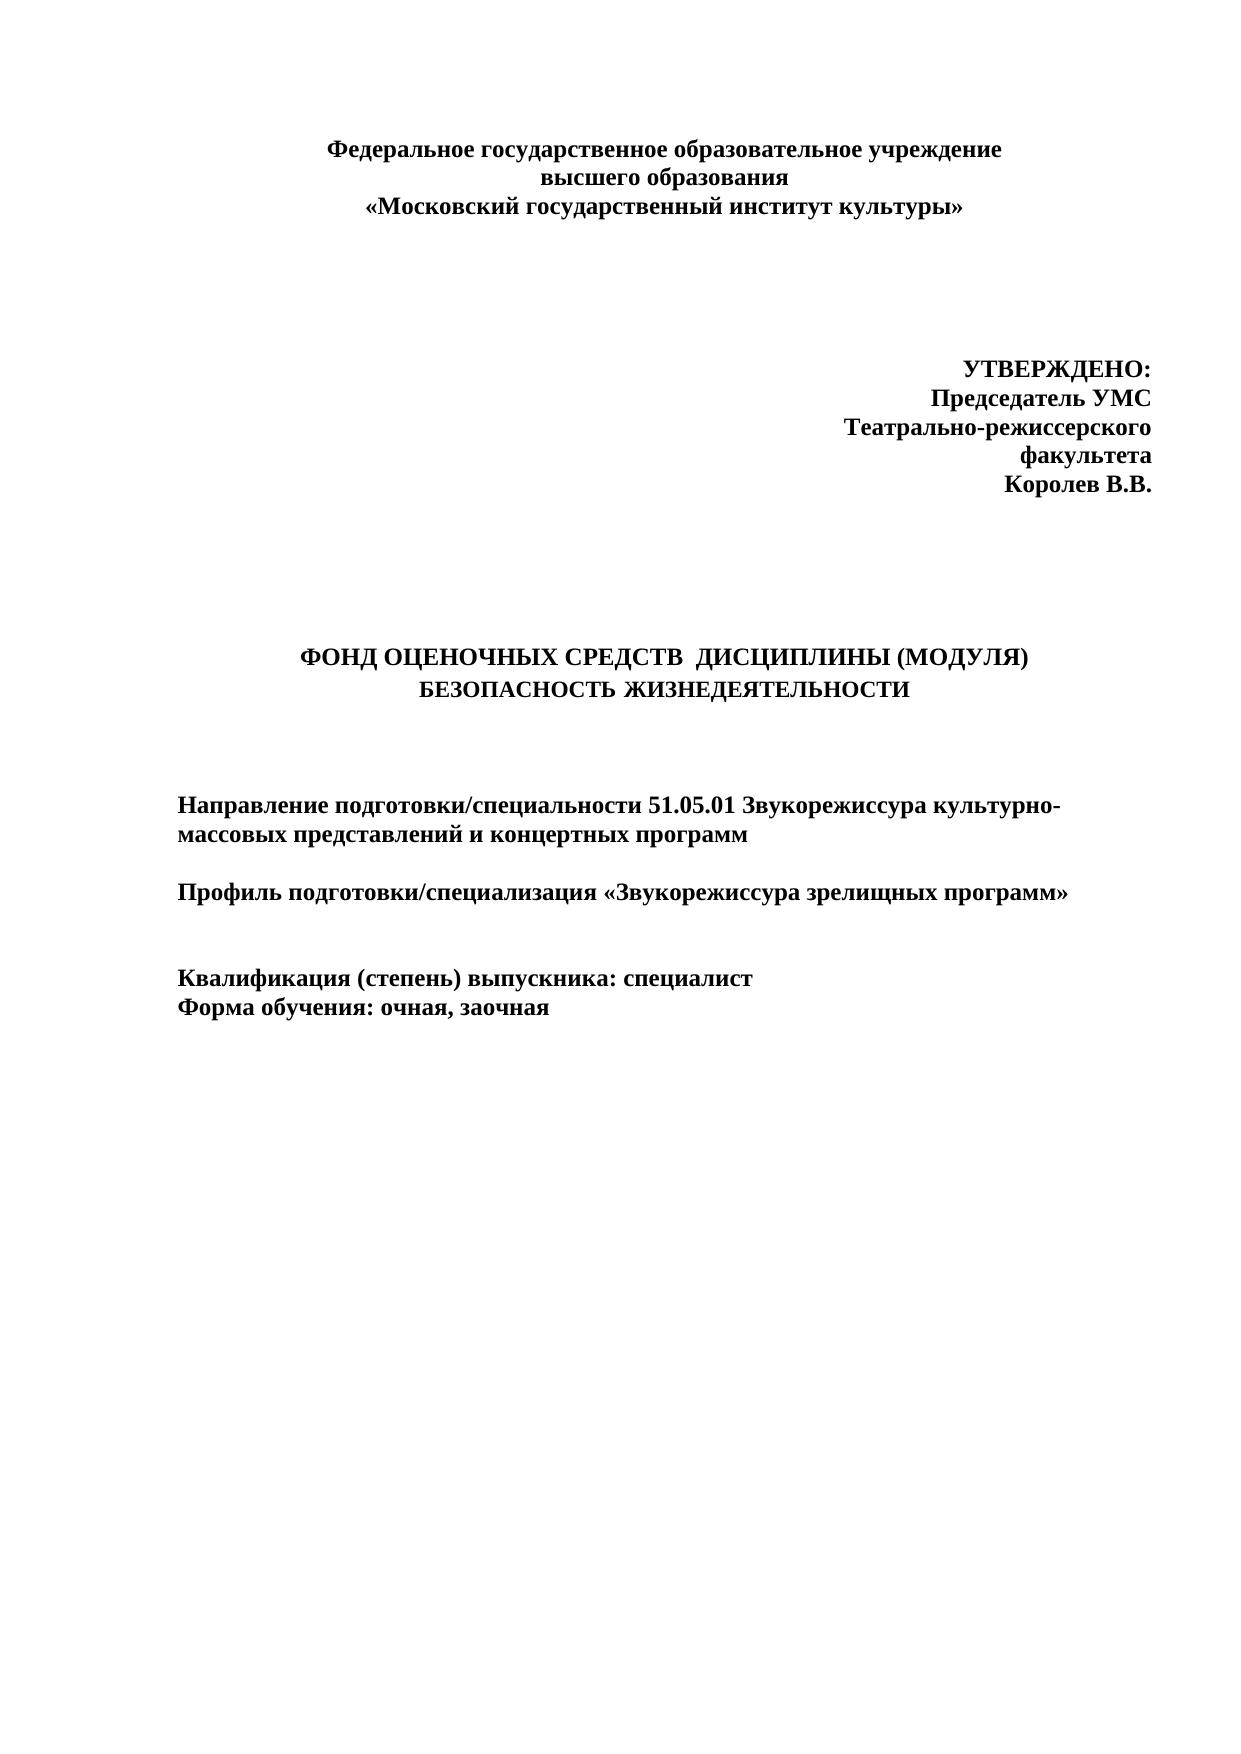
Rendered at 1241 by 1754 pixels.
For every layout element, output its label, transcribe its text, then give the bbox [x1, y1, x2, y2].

text Федеральное государственное образовательное учреждение [177, 134, 1152, 162]
text Направление подготовки/специальности 51.05.01 Звукорежиссура культурно-массовых представлений и концертных программ [177, 790, 1152, 848]
text высшего образования [177, 162, 1152, 191]
text факультета [177, 441, 1152, 469]
text Театрально-режиссерского [177, 412, 1152, 441]
text Председатель УМС [177, 383, 1152, 412]
text Королев В.В. [177, 469, 1152, 498]
text Форма обучения: очная, заочная [177, 992, 1152, 1020]
text ФОНД ОЦЕНОЧНЫХ СРЕДСТВ ДИСЦИПЛИНЫ (МОДУЛЯ) безопасность жизнедеятельности [177, 642, 1152, 704]
text «Московский государственный институт культуры» [177, 191, 1152, 220]
text УТВЕРЖДЕНО: [177, 354, 1152, 383]
text Профиль подготовки/специализация «Звукорежиссура зрелищных программ» [177, 877, 1152, 905]
text Квалификация (степень) выпускника: специалист [177, 963, 1152, 992]
